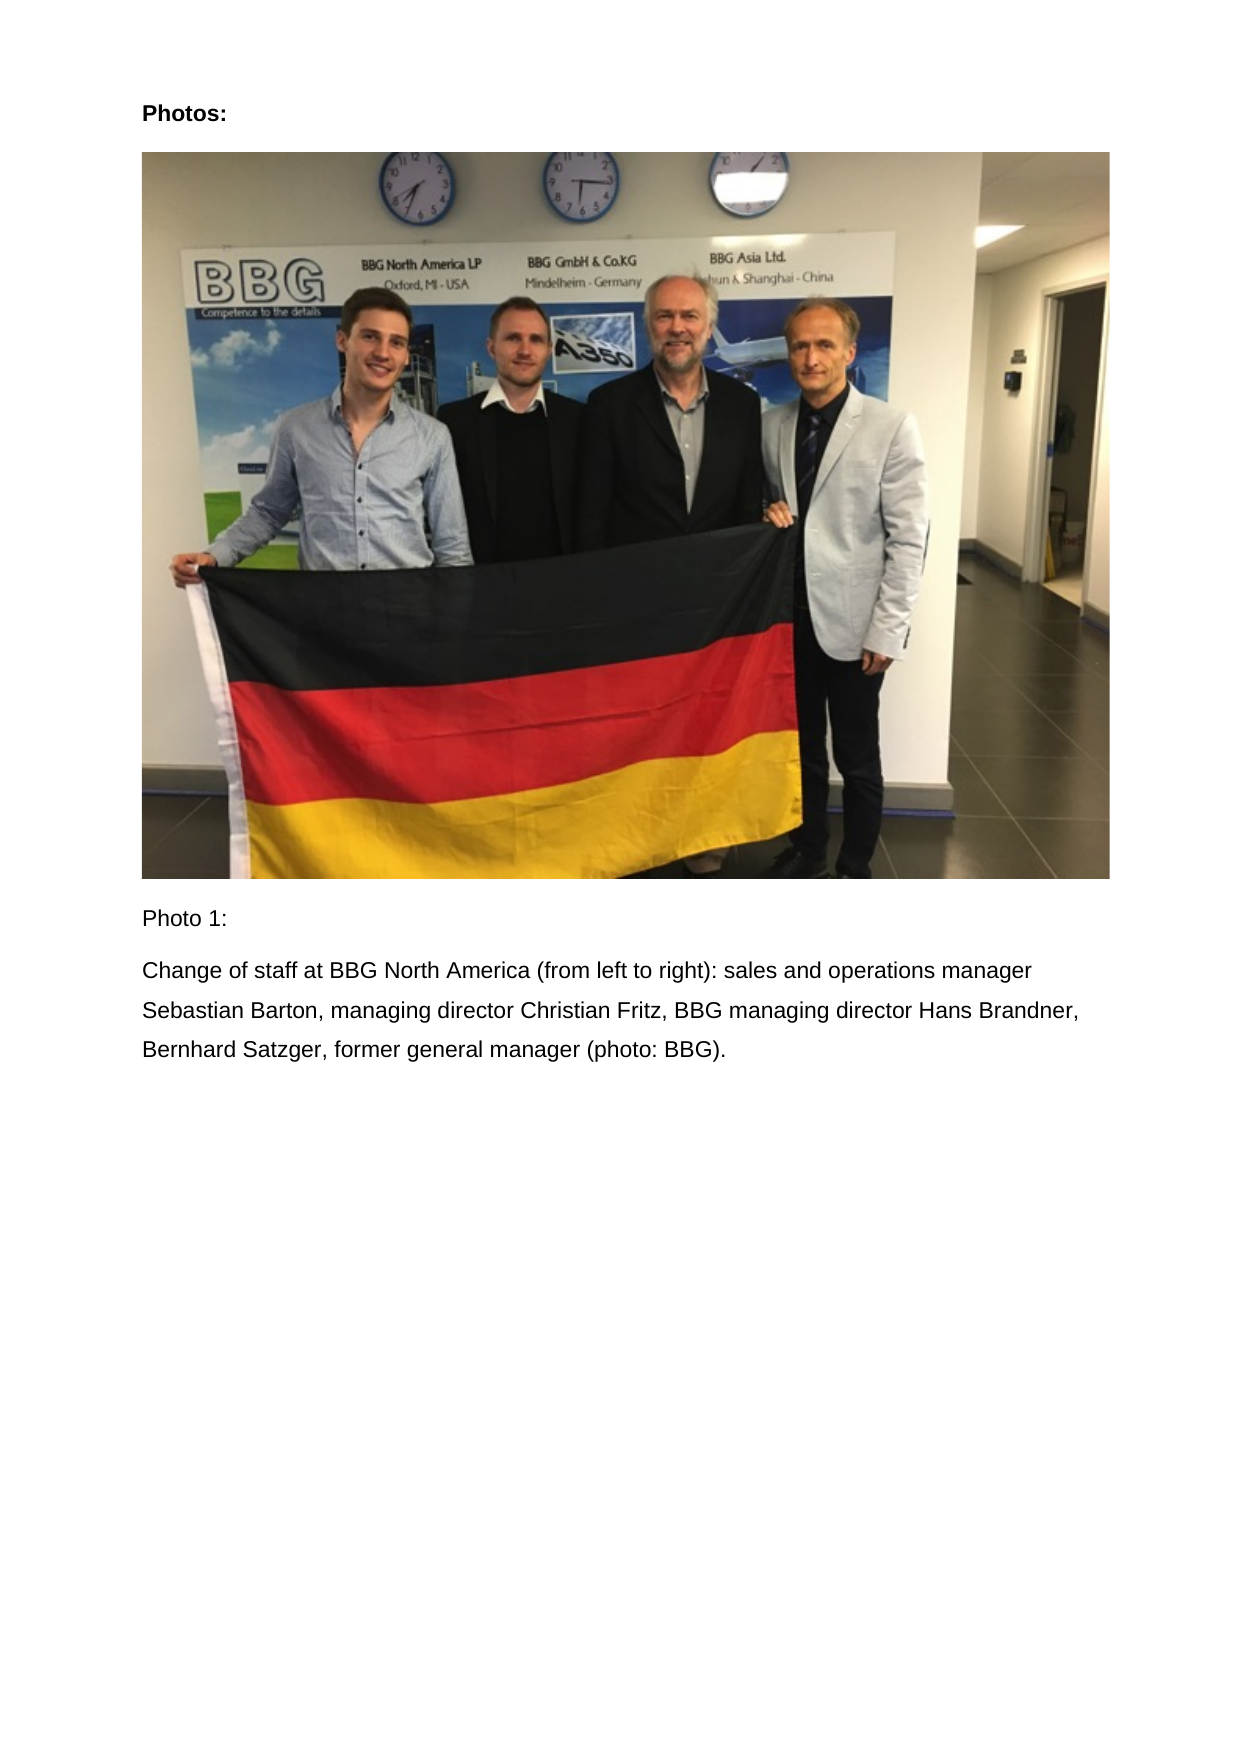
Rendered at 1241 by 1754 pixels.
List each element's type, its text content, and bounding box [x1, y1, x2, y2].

text Photo 1: [142, 905, 1110, 932]
text Photos: [142, 100, 1110, 127]
text Change of staff at BBG North America (from left to right): sales and operations manager Sebastian Barton, managing director Christian Fritz, BBG managing director Hans Brandner, Bernhard Satzger, former general manager (photo: BBG). [142, 957, 1110, 1062]
picture [141, 152, 1110, 879]
